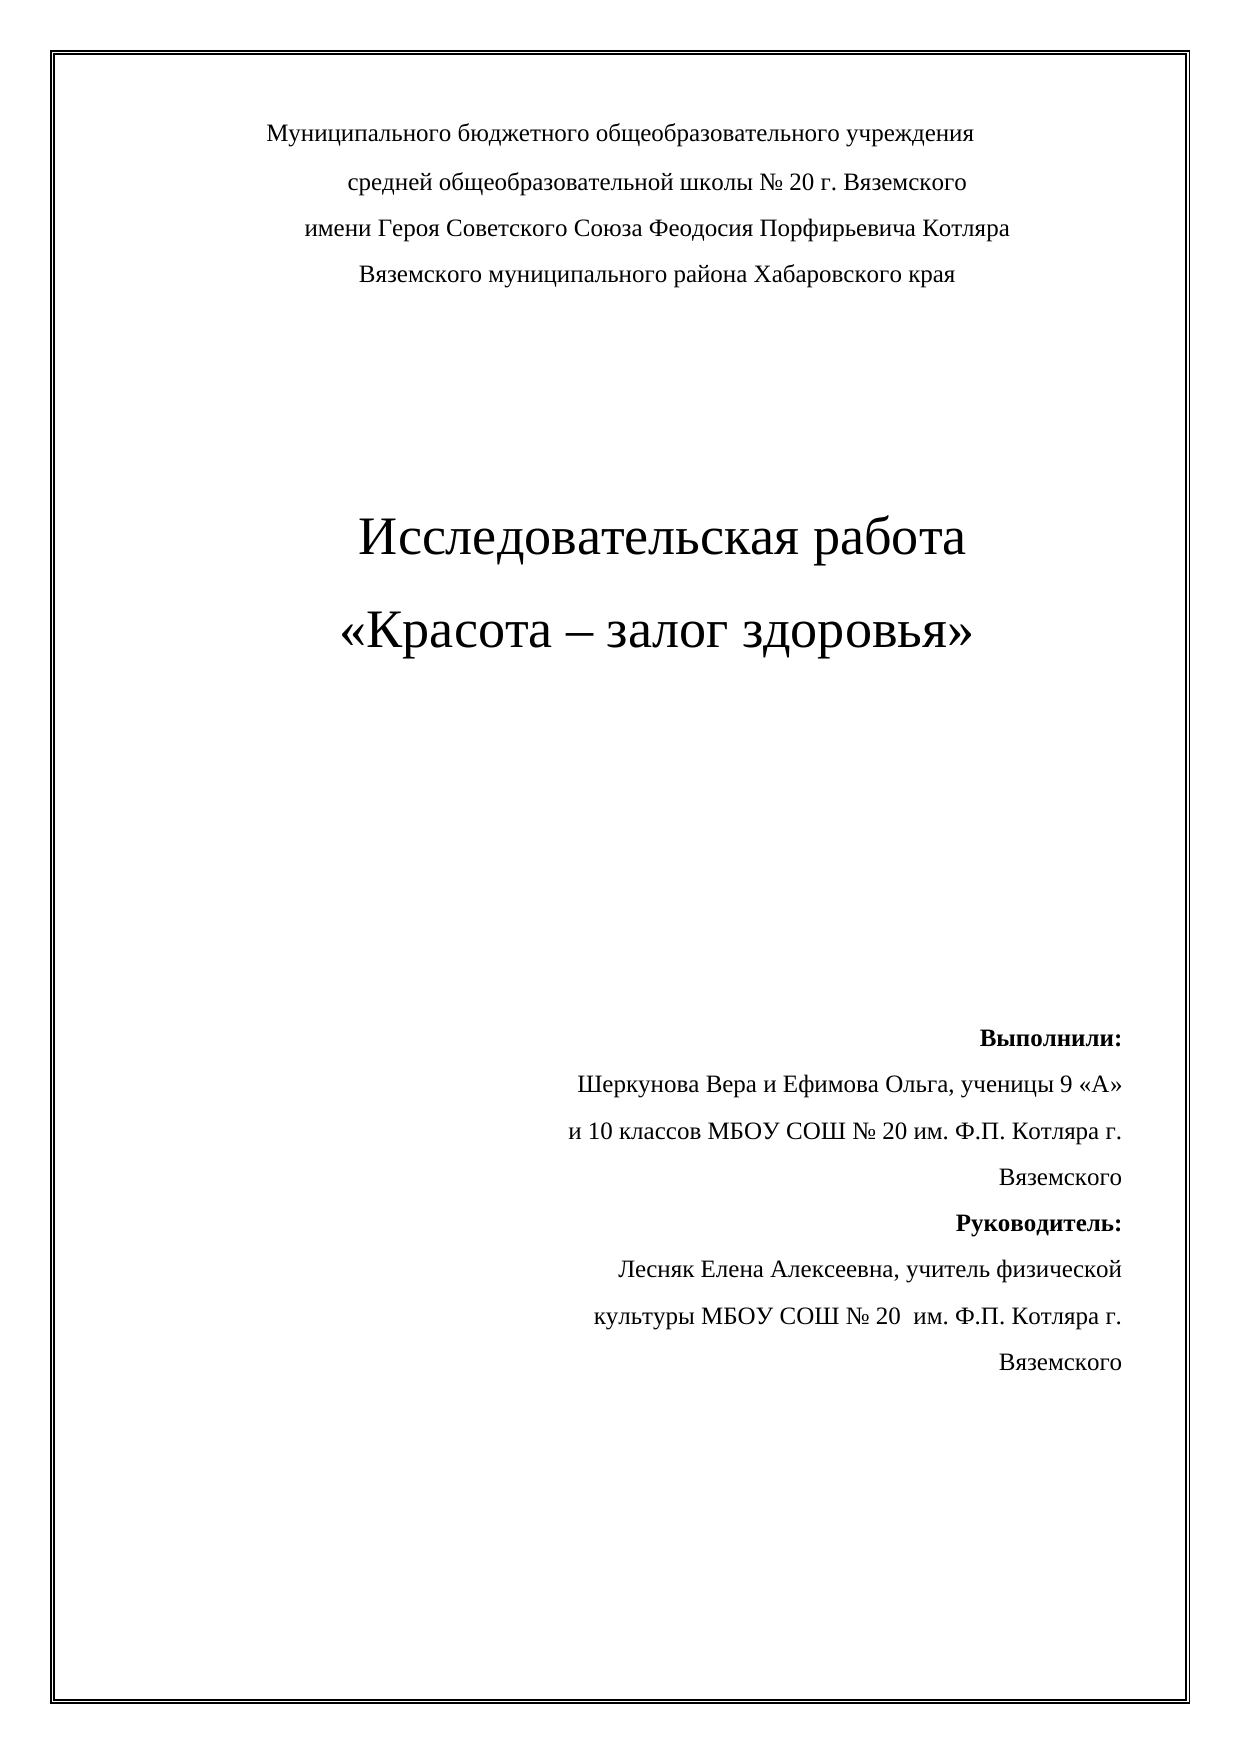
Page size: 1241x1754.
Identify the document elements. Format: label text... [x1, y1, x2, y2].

text Вяземского [118, 1347, 1122, 1376]
text Муниципального бюджетного общеобразовательного учреждения [118, 118, 1122, 147]
text Лесняк Елена Алексеевна, учитель физической [118, 1254, 1122, 1283]
text «Красота – залог здоровья» [118, 597, 1122, 659]
text Вяземского муниципального района Хабаровского края [118, 259, 1122, 288]
text Исследовательская работа [118, 503, 1122, 566]
text и 10 классов МБОУ СОШ № 20 им. Ф.П. Котляра г. [118, 1116, 1122, 1144]
text Выполнили: [118, 1023, 1122, 1052]
text Руководитель: [118, 1208, 1122, 1237]
text культуры МБОУ СОШ № 20 им. Ф.П. Котляра г. [118, 1301, 1122, 1329]
text средней общеобразовательной школы № 20 г. Вяземского [118, 167, 1122, 195]
text имени Героя Советского Союза Феодосия Порфирьевича Котляра [118, 213, 1122, 242]
text Вяземского [118, 1162, 1122, 1191]
text Шеркунова Вера и Ефимова Ольга, ученицы 9 «А» [118, 1069, 1122, 1098]
